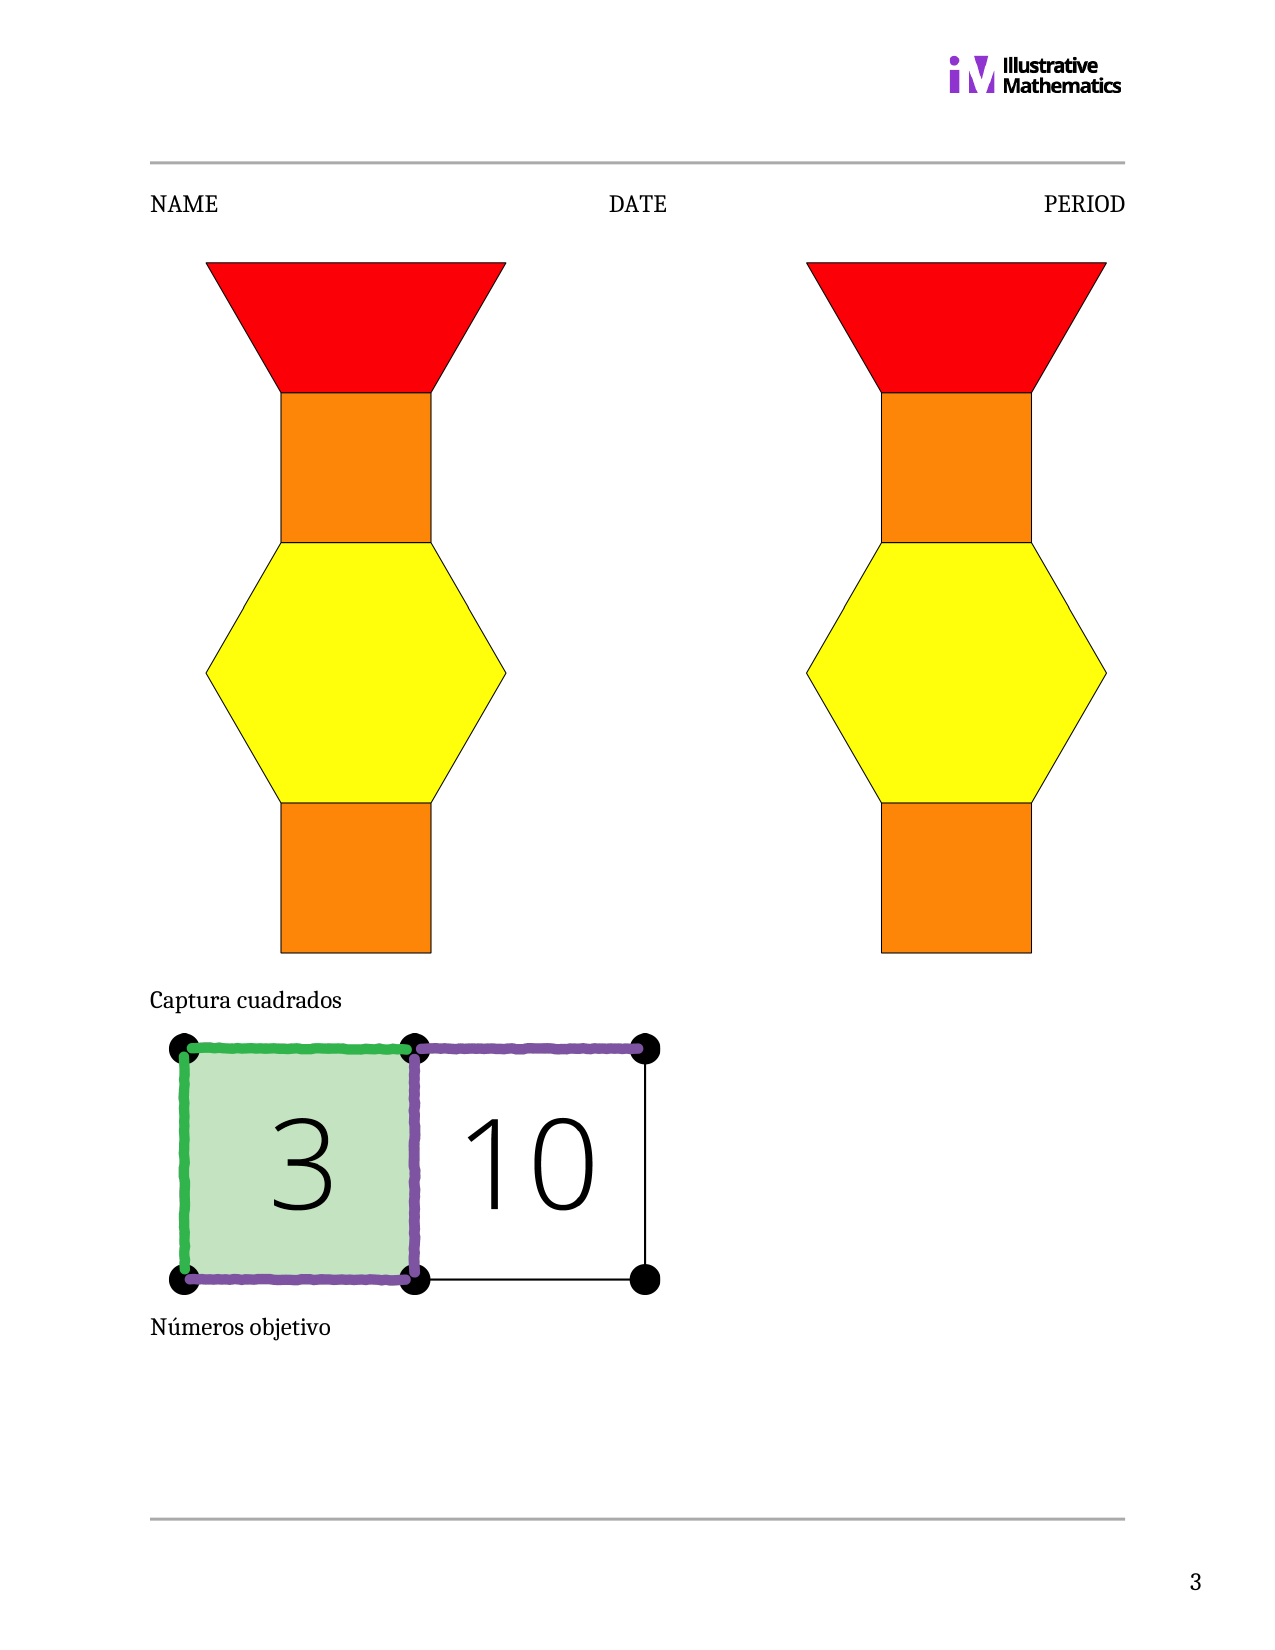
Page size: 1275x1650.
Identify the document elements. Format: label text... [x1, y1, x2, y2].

text Captura cuadrados [150, 986, 1125, 1015]
text Números objetivo [150, 1313, 1125, 1342]
picture [949, 55, 1121, 93]
picture [168, 1033, 661, 1295]
picture [168, 247, 1144, 968]
